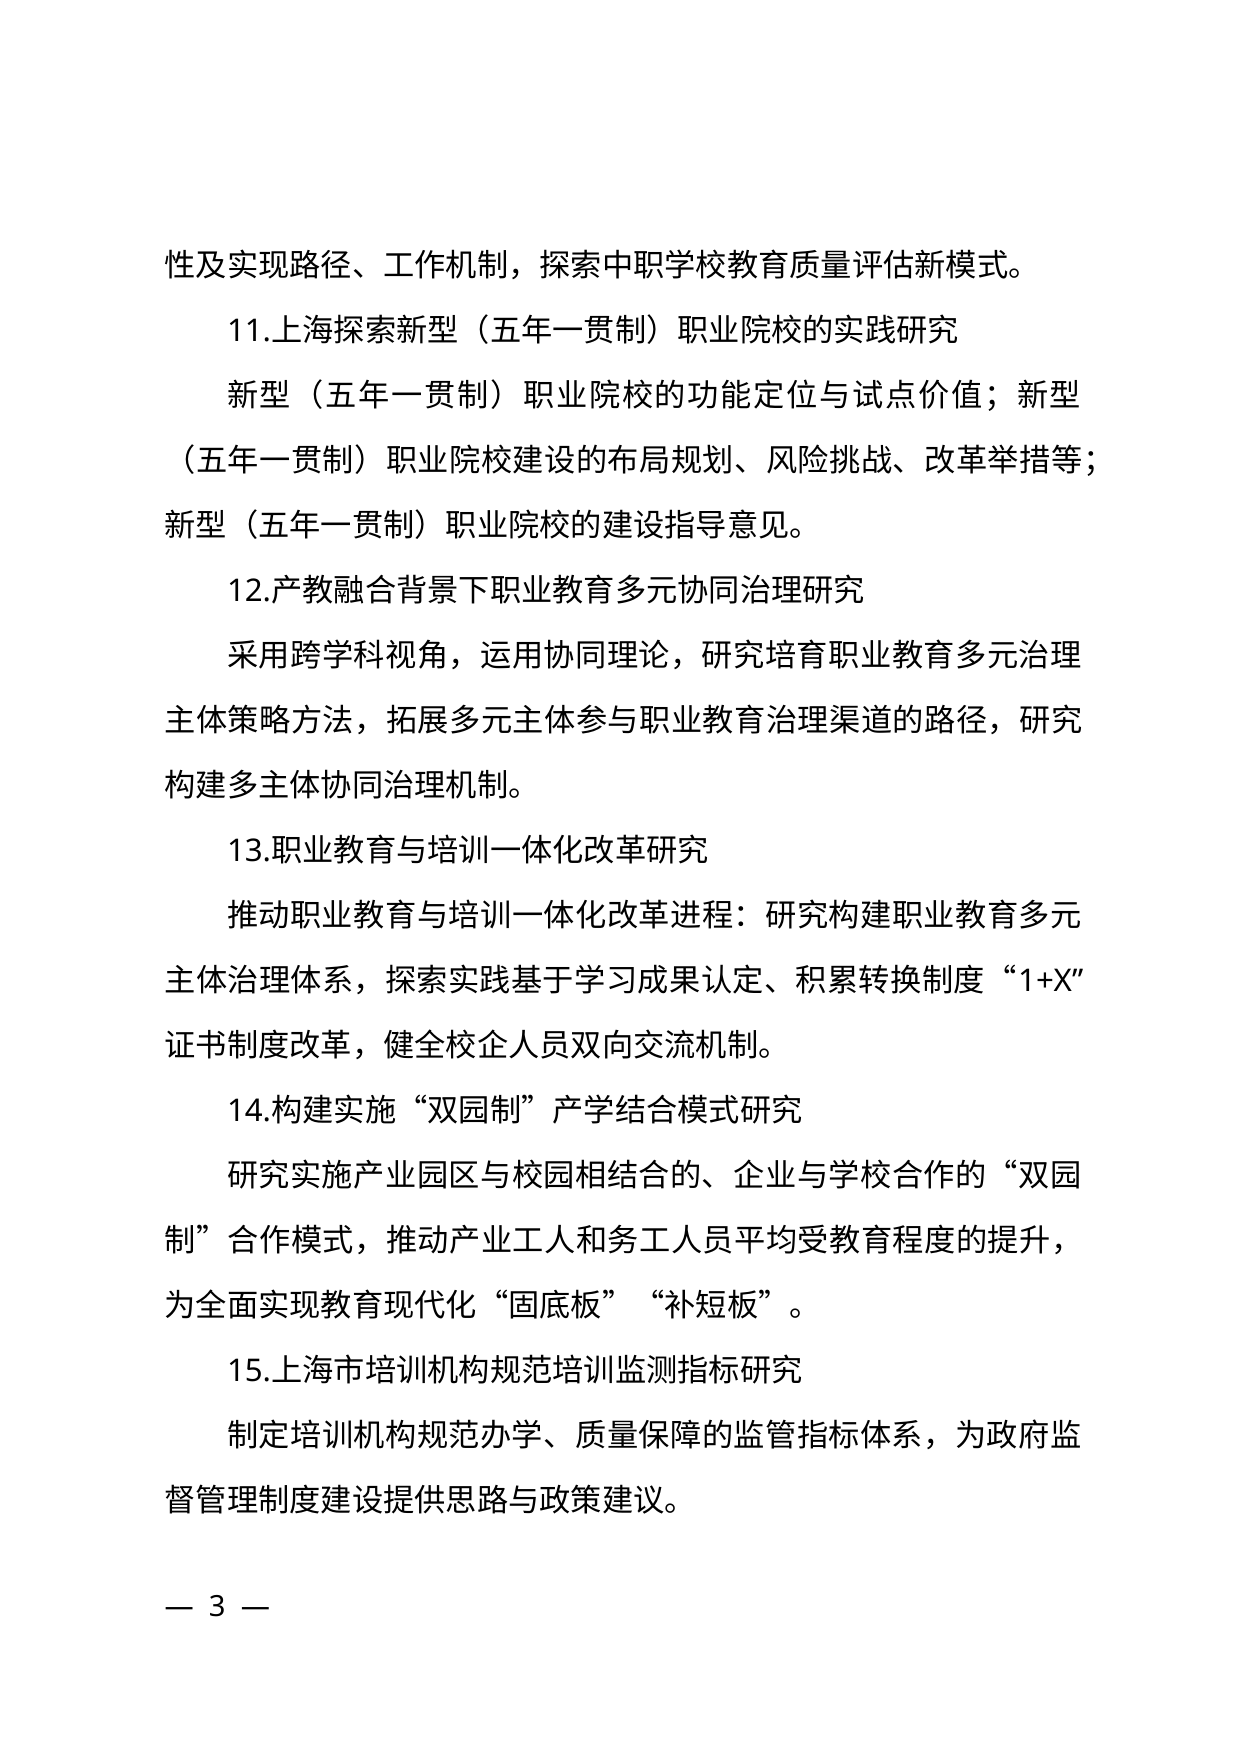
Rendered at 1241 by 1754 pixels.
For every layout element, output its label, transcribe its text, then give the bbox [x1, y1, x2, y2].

text 采用跨学科视角，运用协同理论，研究培育职业教育多元治理主体策略方法，拓展多元主体参与职业教育治理渠道的路径，研究构建多主体协同治理机制。 [164, 621, 1083, 816]
text 13.职业教育与培训一体化改革研究 [164, 816, 1083, 881]
text 12.产教融合背景下职业教育多元协同治理研究 [164, 556, 1083, 621]
text 制定培训机构规范办学、质量保障的监管指标体系，为政府监督管理制度建设提供思路与政策建议。 [164, 1401, 1083, 1531]
text 新型（五年一贯制）职业院校的功能定位与试点价值；新型（五年一贯制）职业院校建设的布局规划、风险挑战、改革举措等；新型（五年一贯制）职业院校的建设指导意见。 [164, 361, 1083, 556]
text 14.构建实施“双园制”产学结合模式研究 [164, 1076, 1083, 1141]
text 15.上海市培训机构规范培训监测指标研究 [164, 1336, 1083, 1401]
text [164, 231, 1083, 296]
text 研究实施产业园区与校园相结合的、企业与学校合作的“双园制”合作模式，推动产业工人和务工人员平均受教育程度的提升，为全面实现教育现代化“固底板”“补短板”。 [164, 1141, 1083, 1336]
text 11.上海探索新型（五年一贯制）职业院校的实践研究 [164, 296, 1083, 361]
text 推动职业教育与培训一体化改革进程：研究构建职业教育多元主体治理体系，探索实践基于学习成果认定、积累转换制度“1+X”证书制度改革，健全校企人员双向交流机制。 [164, 881, 1083, 1076]
